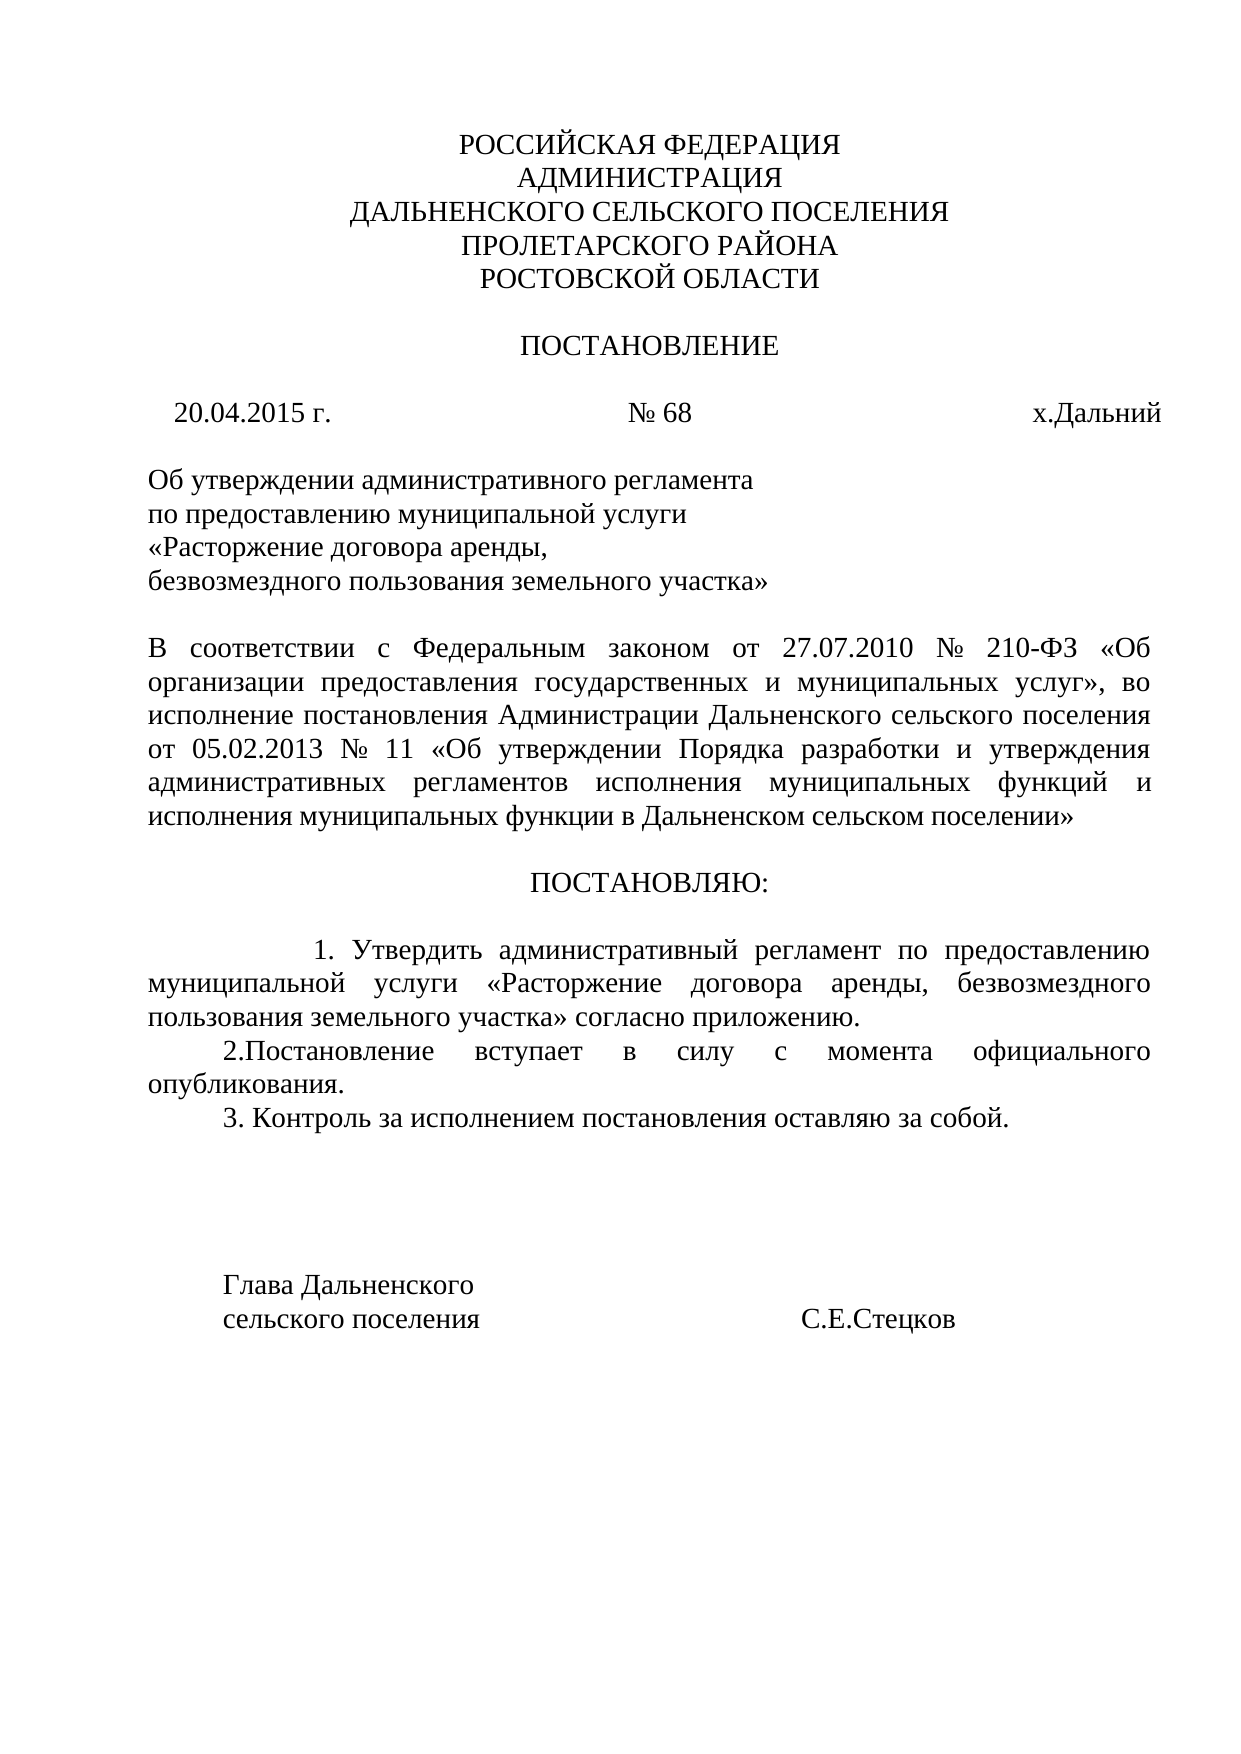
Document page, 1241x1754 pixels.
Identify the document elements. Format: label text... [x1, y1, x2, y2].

table_header 20.04.2015 г. [163, 395, 546, 429]
text Об утверждении административного регламента [148, 462, 1152, 496]
text В соответствии с Федеральным законом от 27.07.2010 № 210-ФЗ «Об организации предоставления государственных и муниципальных услуг», во исполнение постановления Администрации Дальненского сельского поселения от 05.02.2013 № 11 «Об утверждении Порядка разработки и утверждения административных регламентов исполнения муниципальных функций и исполнения муниципальных функции в Дальненском сельском поселении» [148, 630, 1152, 831]
text 3. Контроль за исполнением постановления оставляю за собой. [148, 1100, 1152, 1133]
text ПОСТАНОВЛЕНИЕ [148, 328, 1152, 362]
text безвозмездного пользования земельного участка» [148, 563, 1152, 597]
table_header № 68 [546, 395, 766, 429]
text по предоставлению муниципальной услуги [148, 496, 1152, 529]
text АДМИНИСТРАЦИЯ [148, 161, 1152, 194]
text РОСТОВСКОЙ ОБЛАСТИ [148, 261, 1152, 295]
table_header х.Дальний [766, 395, 1164, 429]
text РОССИЙСКАЯ ФЕДЕРАЦИЯ [148, 127, 1152, 161]
text Глава Дальненского [148, 1267, 1152, 1301]
text 1. Утвердить административный регламент по предоставлению муниципальной услуги «Расторжение договора аренды, безвозмездного пользования земельного участка» согласно приложению. [148, 932, 1152, 1033]
text сельского поселения С.Е.Стецков [148, 1301, 1152, 1334]
text 2.Постановление вступает в силу с момента официального опубликования. [148, 1033, 1152, 1100]
text «Расторжение договора аренды, [148, 529, 1152, 563]
text ПРОЛЕТАРСКОГО РАЙОНА [148, 228, 1152, 261]
title ПОСТАНОВЛЯЮ: [148, 865, 1152, 898]
text ДАЛЬНЕНСКОГО СЕЛЬСКОГО ПОСЕЛЕНИЯ [148, 194, 1152, 228]
